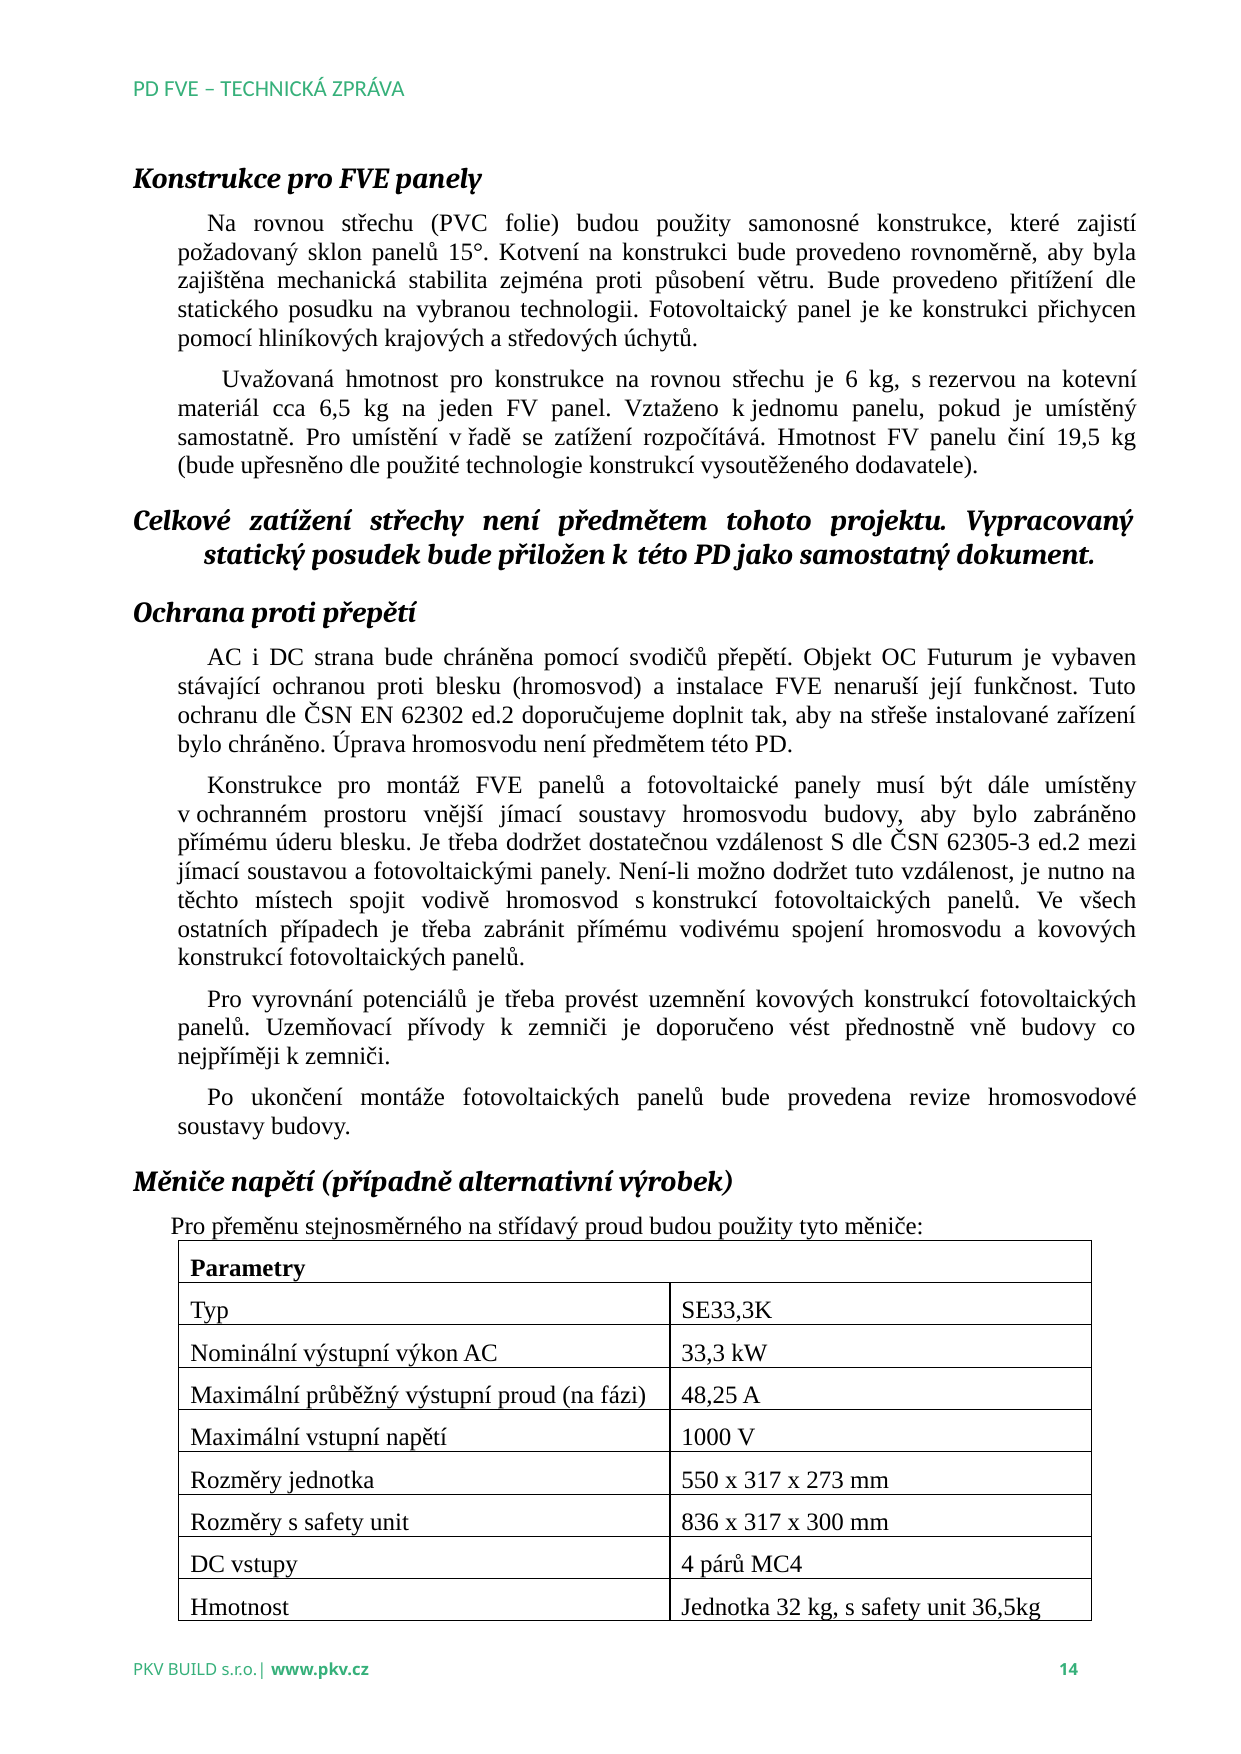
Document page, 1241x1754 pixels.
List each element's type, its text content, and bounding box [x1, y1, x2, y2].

table_cell Hmotnost [179, 1579, 669, 1620]
list Na rovnou střechu (PVC folie) budou použity samonosné konstrukce, které zajistí požadovaný sklon panelů 15°. Kotvení na konstrukci bude provedeno rovnoměrně, aby byla zajištěna mechanická stabilita zejména proti působení větru. Bude provedeno přitížení dle statického posudku na vybranou technologii. Fotovoltaický panel je ke konstrukci přichycen pomocí hliníkových krajových a středových úchytů. [177, 208, 1137, 352]
subtitle Měniče napětí (případně alternativní výrobek) [133, 1165, 1137, 1198]
table_cell Typ [179, 1283, 669, 1324]
table_cell Jednotka 32 kg, s safety unit 36,5kg [671, 1579, 1091, 1620]
table_cell Nominální výstupní výkon AC [179, 1325, 669, 1367]
text Konstrukce pro montáž FVE panelů a fotovoltaické panely musí být dále umístěny v ochranném prostoru vnější jímací soustavy hromosvodu budovy, aby bylo zabráněno přímému úderu blesku. Je třeba dodržet dostatečnou vzdálenost S dle ČSN 62305-3 ed.2 mezi jímací soustavou a fotovoltaickými panely. Není-li možno dodržet tuto vzdálenost, je nutno na těchto místech spojit vodivě hromosvod s konstrukcí fotovoltaických panelů. Ve všech ostatních případech je třeba zabránit přímému vodivému spojení hromosvodu a kovových konstrukcí fotovoltaických panelů. [177, 770, 1137, 971]
subtitle Celkové zatížení střechy není předmětem tohoto projektu. Vypracovaný statický posudek bude přiložen k této PD jako samostatný dokument. [133, 504, 1137, 571]
table_header Parametry [179, 1241, 1091, 1282]
text Pro vyrovnání potenciálů je třeba provést uzemnění kovových konstrukcí fotovoltaických panelů. Uzemňovací přívody k zemniči je doporučeno vést přednostně vně budovy co nejpříměji k zemniči. [177, 984, 1137, 1070]
table_cell 550 x 317 x 273 mm [671, 1452, 1091, 1493]
subtitle Konstrukce pro FVE panely [133, 162, 1137, 196]
list Pro přeměnu stejnosměrného na střídavý proud budou použity tyto měniče: [170, 1211, 1137, 1240]
text AC i DC strana bude chráněna pomocí svodičů přepětí. Objekt OC Futurum je vybaven stávající ochranou proti blesku (hromosvod) a instalace FVE nenaruší její funkčnost. Tuto ochranu dle ČSN EN 62302 ed.2 doporučujeme doplnit tak, aby na střeše instalované zařízení bylo chráněno. Úprava hromosvodu není předmětem této PD. [177, 642, 1137, 757]
table_cell SE33,3K [671, 1283, 1091, 1324]
table_cell 33,3 kW [671, 1325, 1091, 1367]
table_cell DC vstupy [179, 1537, 669, 1578]
table_cell 48,25 A [671, 1368, 1091, 1409]
table_cell Rozměry jednotka [179, 1452, 669, 1493]
list Uvažovaná hmotnost pro konstrukce na rovnou střechu je 6 kg, s rezervou na kotevní materiál cca 6,5 kg na jeden FV panel. Vztaženo k jednomu panelu, pokud je umístěný samostatně. Pro umístění v řadě se zatížení rozpočítává. Hmotnost FV panelu činí 19,5 kg (bude upřesněno dle použité technologie konstrukcí vysoutěženého dodavatele). [177, 364, 1137, 479]
table_cell 4 párů MC4 [671, 1537, 1091, 1578]
text Po ukončení montáže fotovoltaických panelů bude provedena revize hromosvodové soustavy budovy. [177, 1082, 1137, 1140]
table_cell 836 x 317 x 300 mm [671, 1495, 1091, 1536]
table_cell 1000 V [671, 1410, 1091, 1451]
table_cell Maximální vstupní napětí [179, 1410, 669, 1451]
table_cell Rozměry s safety unit [179, 1495, 669, 1536]
table_cell Maximální průběžný výstupní proud (na fázi) [179, 1368, 669, 1409]
subtitle Ochrana proti přepětí [133, 596, 1137, 630]
